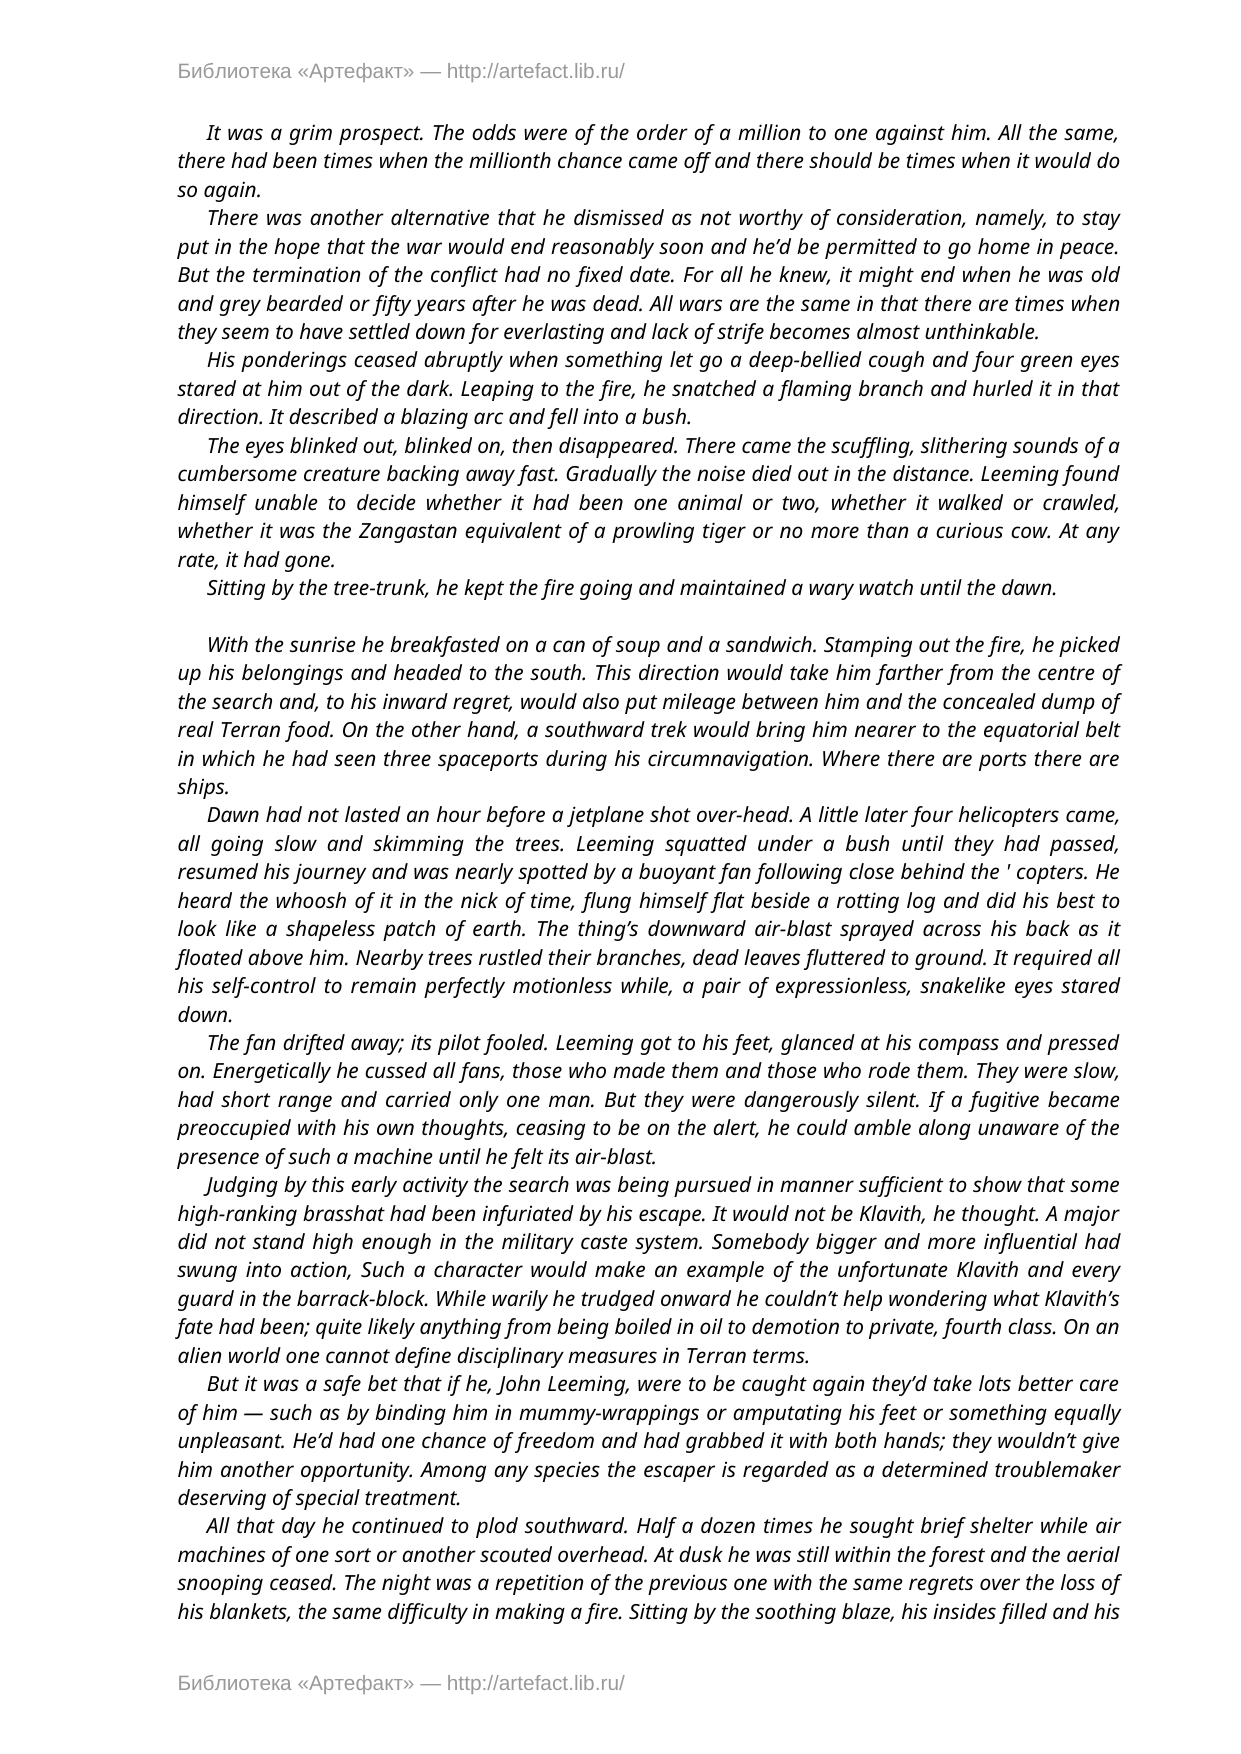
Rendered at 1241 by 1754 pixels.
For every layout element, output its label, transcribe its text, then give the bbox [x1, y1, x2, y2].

text There was another alternative that he dismissed as not worthy of consideration, namely, to stay put in the hope that the war would end reasonably soon and he’d be permitted to go home in peace. But the termination of the conflict had no fixed date. For all he knew, it might end when he was old and grey bearded or fifty years after he was dead. All wars are the same in that there are times when they seem to have settled down for everlasting and lack of strife becomes almost unthinkable. [177, 203, 1122, 346]
text Judging by this early activity the search was being pursued in manner sufficient to show that some high-ranking brasshat had been infuriated by his escape. It would not be Klavith, he thought. A major did not stand high enough in the military caste system. Somebody bigger and more influential had swung into action, Such a character would make an example of the unfortunate Klavith and every guard in the barrack-block. While warily he trudged onward he couldn’t help wondering what Klavith’s fate had been; quite likely anything from being boiled in oil to demotion to private, fourth class. On an alien world one cannot define disciplinary measures in Terran terms. [177, 1170, 1122, 1369]
text Sitting by the tree-trunk, he kept the fire going and maintained a wary watch until the dawn. [177, 573, 1122, 602]
text Dawn had not lasted an hour before a jetplane shot over-head. A little later four helicopters came, all going slow and skimming the trees. Leeming squatted under a bush until they had passed, resumed his journey and was nearly spotted by a buoyant fan following close behind the ' copters. He heard the whoosh of it in the nick of time, flung himself flat beside a rotting log and did his best to look like a shapeless patch of earth. The thing’s downward air-blast sprayed across his back as it floated above him. Nearby trees rustled their branches, dead leaves fluttered to ground. It required all his self-control to remain perfectly motionless while, a pair of expressionless, snakelike eyes stared down. [177, 801, 1122, 1028]
text But it was a safe bet that if he, John Leeming, were to be caught again they’d take lots better care of him — such as by binding him in mummy-wrappings or amputating his feet or something equally unpleasant. He’d had one chance of freedom and had grabbed it with both hands; they wouldn’t give him another opportunity. Among any species the escaper is regarded as a determined troublemaker deserving of special treatment. [177, 1369, 1122, 1512]
text With the sunrise he breakfasted on a can of soup and a sandwich. Stamping out the fire, he picked up his belongings and headed to the south. This direction would take him farther from the centre of the search and, to his inward regret, would also put mileage between him and the concealed dump of real Terran food. On the other hand, a southward trek would bring him nearer to the equatorial belt in which he had seen three spaceports during his circumnavigation. Where there are ports there are ships. [177, 630, 1122, 801]
text It was a grim prospect. The odds were of the order of a million to one against him. All the same, there had been times when the millionth chance came off and there should be times when it would do so again. [177, 118, 1122, 203]
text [177, 1512, 1122, 1625]
text His ponderings ceased abruptly when something let go a deep-bellied cough and four green eyes stared at him out of the dark. Leaping to the fire, he snatched a flaming branch and hurled it in that direction. It described a blazing arc and fell into a bush. [177, 346, 1122, 431]
text The fan drifted away; its pilot fooled. Leeming got to his feet, glanced at his compass and pressed on. Energetically he cussed all fans, those who made them and those who rode them. They were slow, had short range and carried only one man. But they were dangerously silent. If a fugitive became preoccupied with his own thoughts, ceasing to be on the alert, he could amble along unaware of the presence of such a machine until he felt its air-blast. [177, 1028, 1122, 1170]
text The eyes blinked out, blinked on, then disappeared. There came the scuffling, slithering sounds of a cumbersome creature backing away fast. Gradually the noise died out in the distance. Leeming found himself unable to decide whether it had been one animal or two, whether it walked or crawled, whether it was the Zangastan equivalent of a prowling tiger or no more than a curious cow. At any rate, it had gone. [177, 431, 1122, 573]
